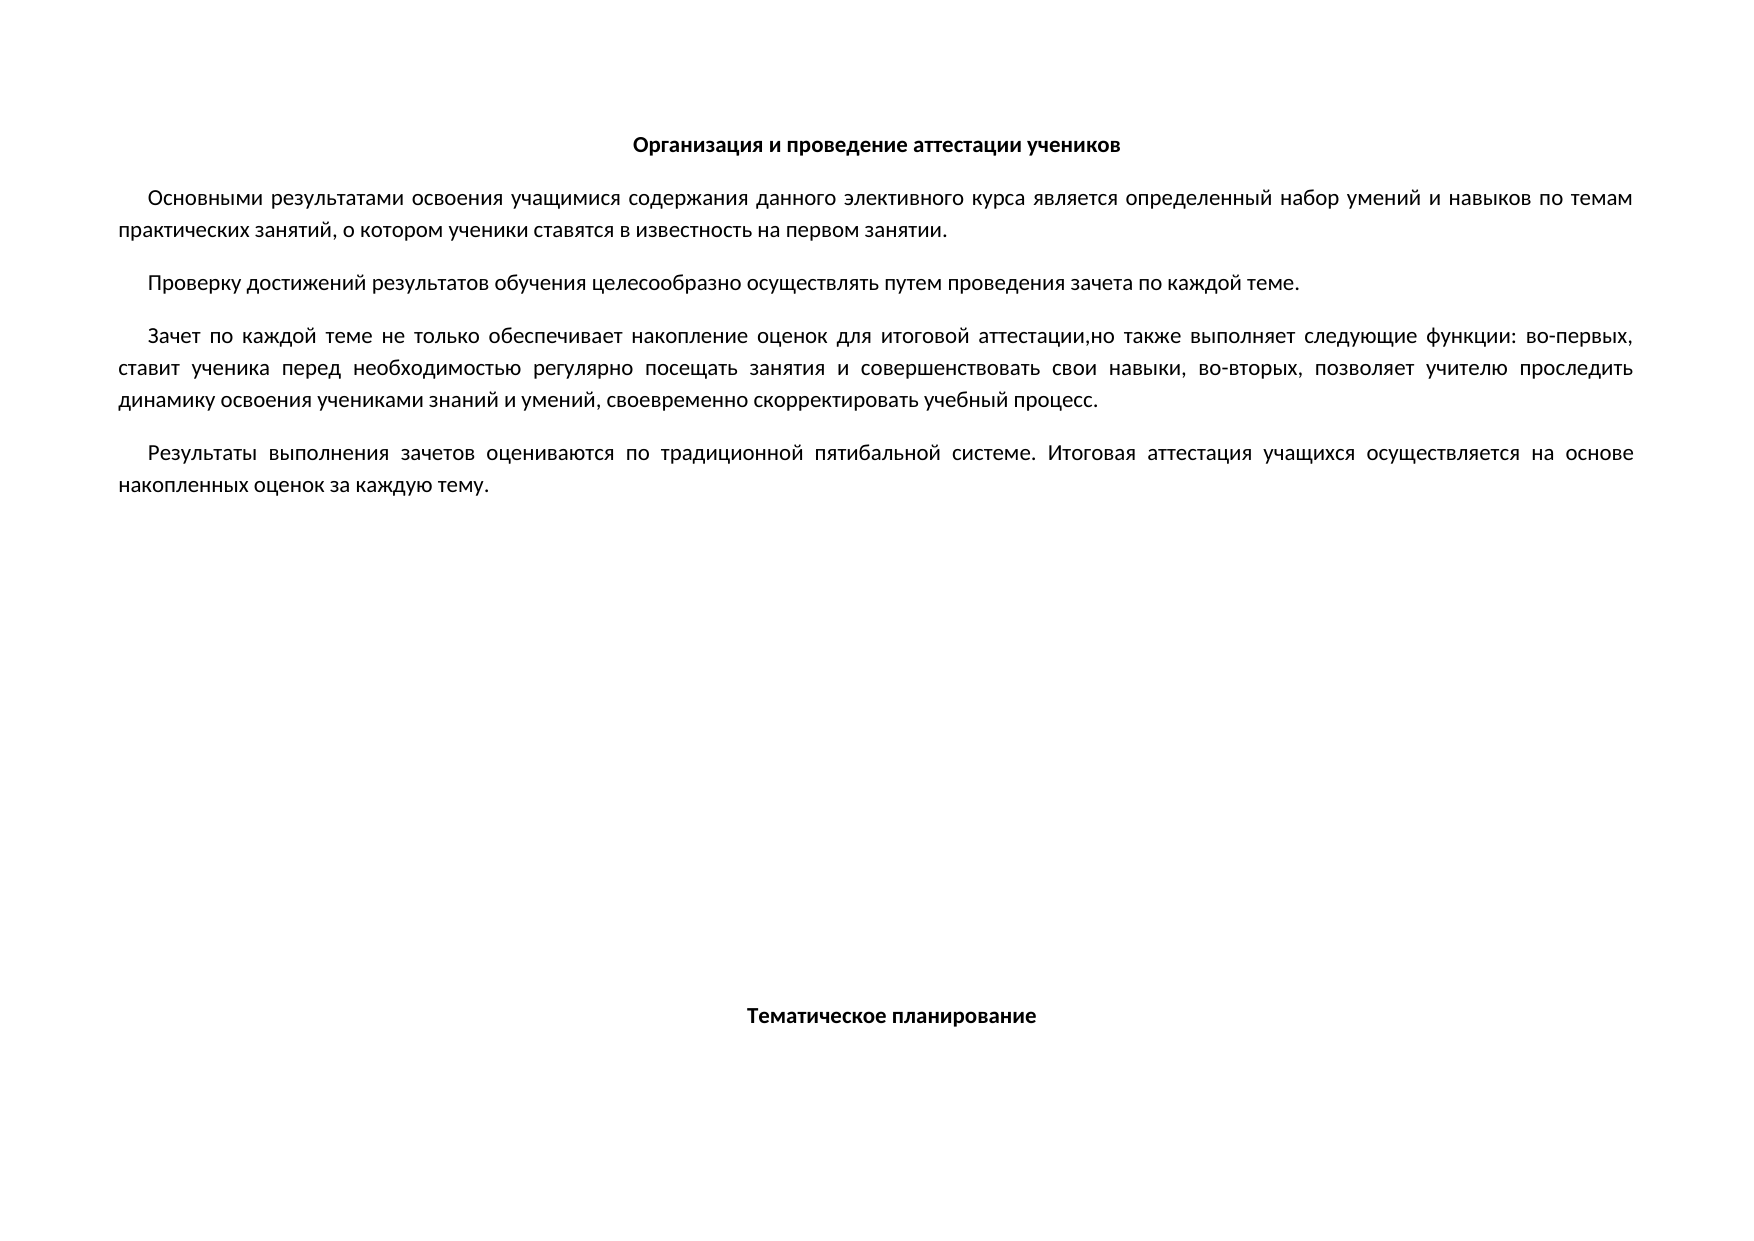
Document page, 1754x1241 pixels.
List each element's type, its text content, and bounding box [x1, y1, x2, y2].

text Результаты выполнения зачетов оцениваются по традиционной пятибальной системе. Итоговая аттестация учащихся осуществляется на основе накопленных оценок за каждую тему. [118, 438, 1636, 499]
text Организация и проведение аттестации учеников [118, 130, 1636, 158]
text Зачет по каждой теме не только обеспечивает накопление оценок для итоговой аттестации,но также выполняет следующие функции: во-первых, ставит ученика перед необходимостью регулярно посещать занятия и совершенствовать свои навыки, во-вторых, позволяет учителю проследить динамику освоения учениками знаний и умений, своевременно скорректировать учебный процесс. [118, 321, 1636, 413]
text Тематическое планирование [118, 1001, 1636, 1029]
text Основными результатами освоения учащимися содержания данного элективного курса является определенный набор умений и навыков по темам практических занятий, о котором ученики ставятся в известность на первом занятии. [118, 183, 1636, 243]
text Проверку достижений результатов обучения целесообразно осуществлять путем проведения зачета по каждой теме. [118, 268, 1636, 296]
